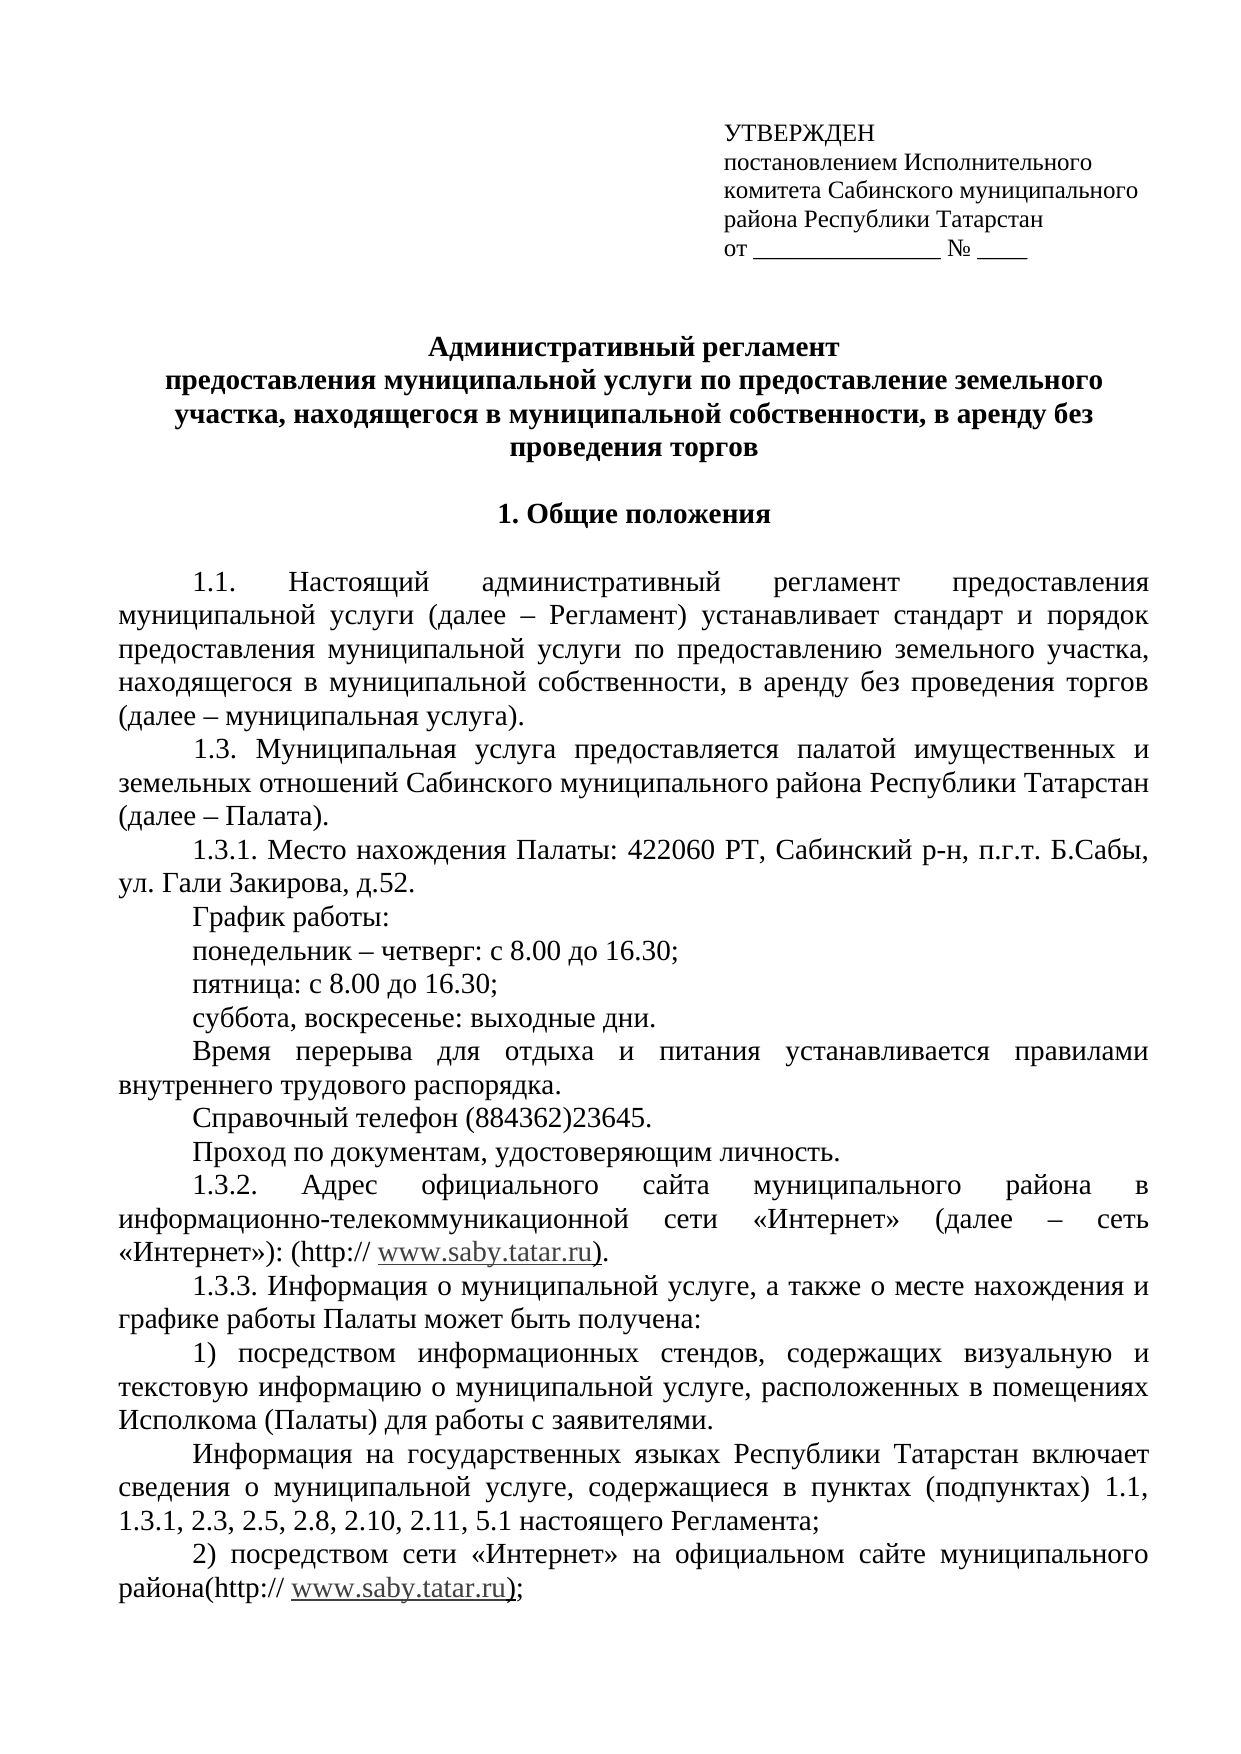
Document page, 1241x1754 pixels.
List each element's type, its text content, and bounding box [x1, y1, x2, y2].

text понедельник – четверг: с 8.00 до 16.30; [118, 933, 1150, 966]
text 1.3.2. Адрес официального сайта муниципального района в информационно-телекоммуникационной сети «Интернет» (далее – сеть «Интернет»): (http:// www.saby.tatar.ru). [118, 1167, 1150, 1268]
text постановлением Исполнительного комитета Сабинского муниципального района Республики Татарстан [723, 147, 1150, 233]
text пятница: с 8.00 до 16.30; [118, 966, 1150, 1000]
text 2) посредством сети «Интернет» на официальном сайте муниципального района(http:// www.saby.tatar.ru); [118, 1536, 1150, 1603]
text УТВЕРЖДЕН [723, 118, 1150, 147]
text 1.3. Муниципальная услуга предоставляется палатой имущественных и земельных отношений Сабинского муниципального района Республики Татарстан (далее – Палата). [118, 731, 1150, 832]
text от _______________ № ____ [723, 233, 1150, 262]
text 1) посредством информационных стендов, содержащих визуальную и текстовую информацию о муниципальной услуге, расположенных в помещениях Исполкома (Палаты) для работы с заявителями. [118, 1335, 1150, 1436]
text График работы: [118, 899, 1150, 933]
text 1.3.1. Место нахождения Палаты: 422060 РТ, Сабинский р-н, п.г.т. Б.Сабы, ул. Гали Закирова, д.52. [118, 832, 1150, 899]
text 1.1. Настоящий административный регламент предоставления муниципальной услуги (далее – Регламент) устанавливает стандарт и порядок предоставления муниципальной услуги по предоставлению земельного участка, находящегося в муниципальной собственности, в аренду без проведения торгов (далее – муниципальная услуга). [118, 564, 1150, 731]
text Справочный телефон (884362)23645. [118, 1100, 1150, 1134]
subtitle Административный регламент [118, 329, 1150, 362]
text 1. Общие положения [118, 497, 1150, 530]
text Информация на государственных языках Республики Татарстан включает сведения о муниципальной услуге, содержащиеся в пунктах (подпунктах) 1.1, 1.3.1, 2.3, 2.5, 2.8, 2.10, 2.11, 5.1 настоящего Регламента; [118, 1436, 1150, 1536]
text Время перерыва для отдыха и питания устанавливается правилами внутреннего трудового распорядка. [118, 1033, 1150, 1100]
text 1.3.3. Информация о муниципальной услуге, а также о месте нахождения и графике работы Палаты может быть получена: [118, 1268, 1150, 1335]
text суббота, воскресенье: выходные дни. [118, 1000, 1150, 1033]
subtitle предоставления муниципальной услуги по предоставление земельного участка, находящегося в муниципальной собственности, в аренду без проведения торгов [118, 362, 1150, 463]
text Проход по документам, удостоверяющим личность. [118, 1134, 1150, 1167]
